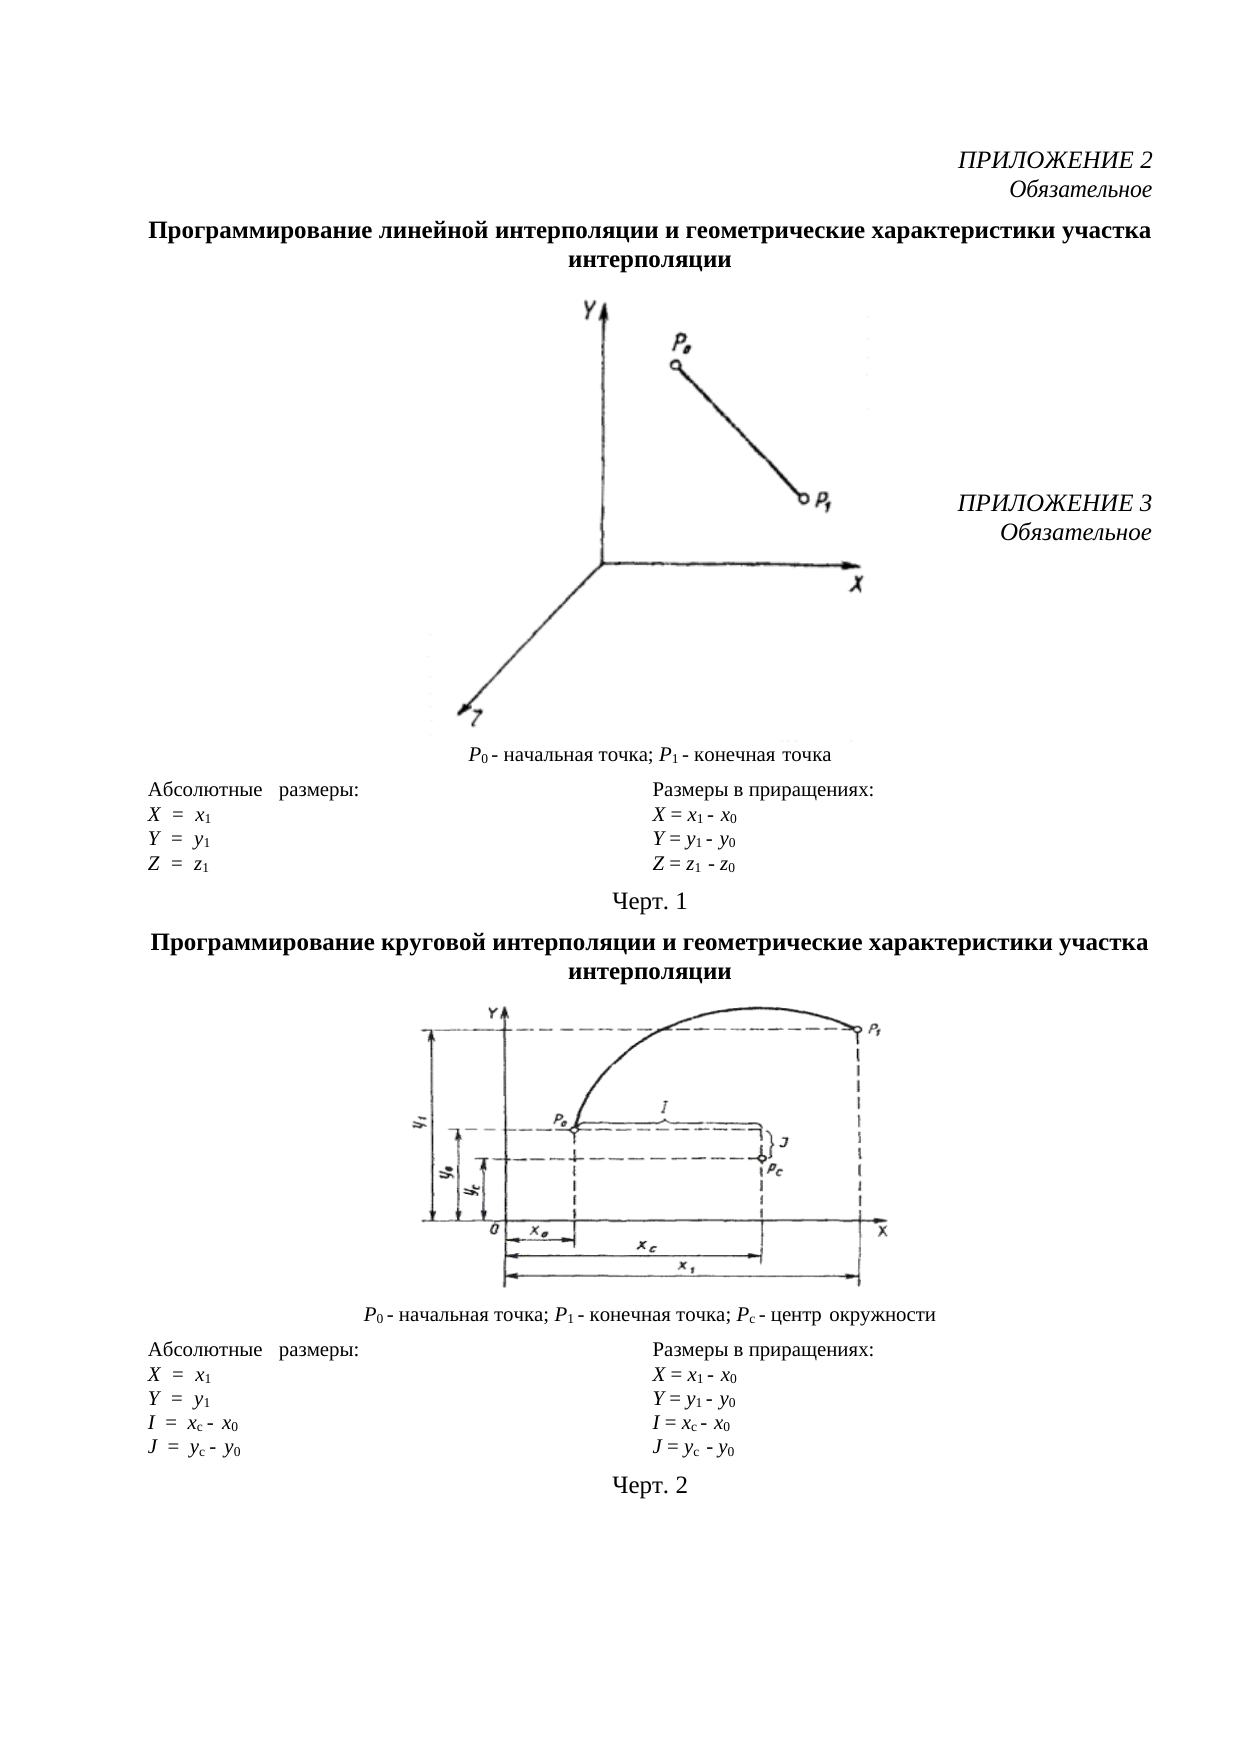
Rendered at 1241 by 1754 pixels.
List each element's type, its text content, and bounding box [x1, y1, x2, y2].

text Y = y1 Y = y1 - y0 [148, 826, 876, 850]
text J = yc - y0 J = yc - y0 [148, 1434, 1131, 1459]
picture [399, 996, 902, 1294]
text Z = z1 Z = z1 - z0 [148, 850, 876, 875]
picture [425, 285, 874, 742]
subtitle Программирование круговой интерполяции и геометрические характеристики участка интерполяции [150, 927, 1152, 984]
text Обязательное [1000, 517, 1163, 546]
text I = xc - x0 I = xc - x0 [148, 1410, 1131, 1434]
text Абсолютные размеры: Размеры в приращениях: [148, 777, 876, 801]
text Черт. 1 [466, 886, 834, 914]
text ПРИЛОЖЕНИЕ 2 [135, 145, 1152, 174]
text Обязательное [135, 174, 1152, 203]
text X = x1 X = x1 - x0 [148, 801, 876, 826]
text Р0 - начальная точка; P1 - конечная точка [466, 742, 834, 767]
text ПРИЛОЖЕНИЕ 3 [957, 488, 1163, 517]
text Черт. 2 [159, 1470, 1141, 1498]
subtitle Программирование линейной интерполяции и геометрические характеристики участка интерполяции [148, 215, 1163, 273]
text X = x1 X = x1 - x0 [148, 1361, 1131, 1386]
text Y = y1 Y = y1 - y0 [148, 1386, 1131, 1410]
text Абсолютные размеры: Размеры в приращениях: [148, 1337, 1131, 1361]
